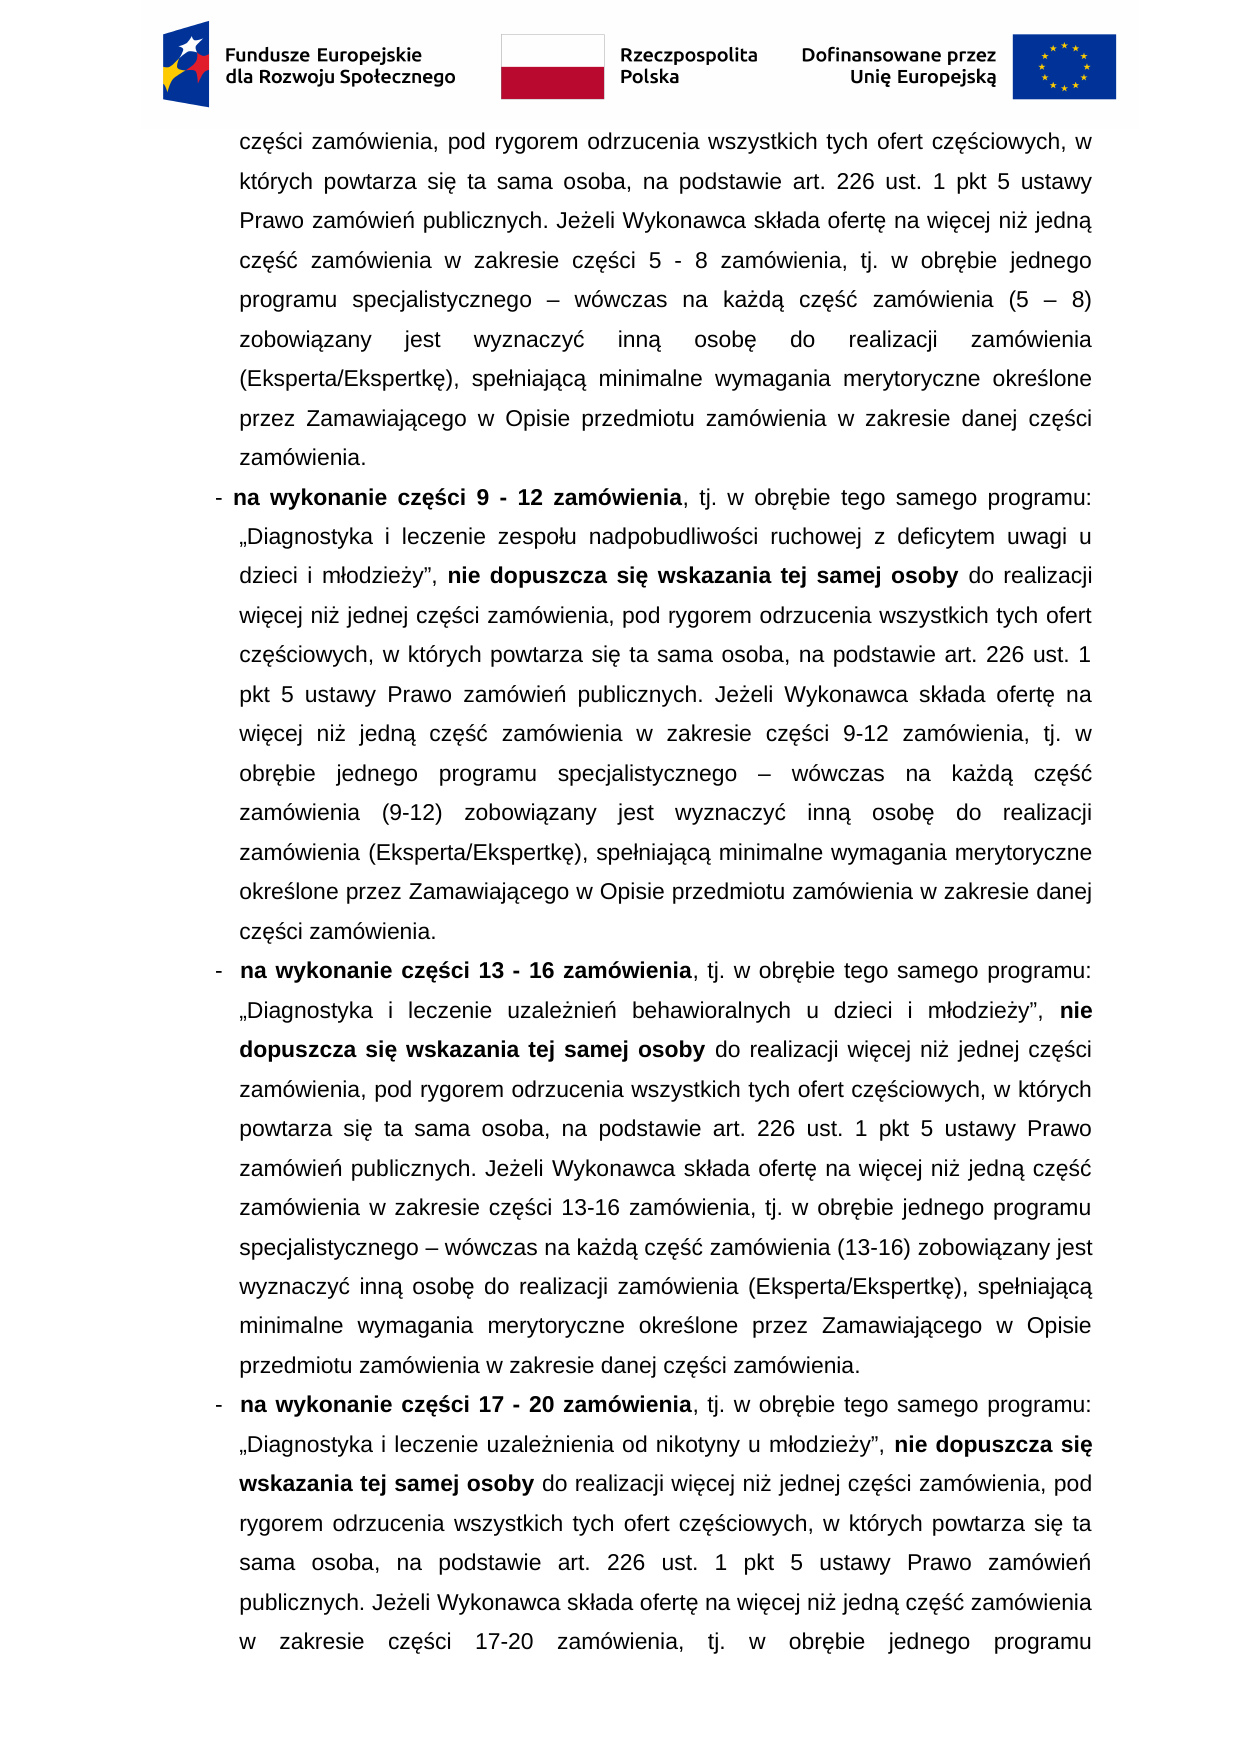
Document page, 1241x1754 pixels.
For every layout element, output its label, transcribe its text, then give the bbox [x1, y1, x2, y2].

list - na wykonanie części 9 - 12 zamówienia, tj. w obrębie tego samego programu: „Diagnostyka i leczenie zespołu nadpobudliwości ruchowej z deficytem uwagi u dzieci i młodzieży”, nie dopuszcza się wskazania tej samej osoby do realizacji więcej niż jednej części zamówienia, pod rygorem odrzucenia wszystkich tych ofert częściowych, w których powtarza się ta sama osoba, na podstawie art. 226 ust. 1 pkt 5 ustawy Prawo zamówień publicznych. Jeżeli Wykonawca składa ofertę na więcej niż jedną część zamówienia w zakresie części 9-12 zamówienia, tj. w obrębie jednego programu specjalistycznego – wówczas na każdą część zamówienia (9-12) zobowiązany jest wyznaczyć inną osobę do realizacji zamówienia (Eksperta/Ekspertkę), spełniającą minimalne wymagania merytoryczne określone przez Zamawiającego w Opisie przedmiotu zamówienia w zakresie danej części zamówienia. [215, 483, 1093, 944]
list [210, 129, 1093, 470]
picture [140, 0, 1139, 129]
list - na wykonanie części 13 - 16 zamówienia, tj. w obrębie tego samego programu: „Diagnostyka i leczenie uzależnień behawioralnych u dzieci i młodzieży”, nie dopuszcza się wskazania tej samej osoby do realizacji więcej niż jednej części zamówienia, pod rygorem odrzucenia wszystkich tych ofert częściowych, w których powtarza się ta sama osoba, na podstawie art. 226 ust. 1 pkt 5 ustawy Prawo zamówień publicznych. Jeżeli Wykonawca składa ofertę na więcej niż jedną część zamówienia w zakresie części 13-16 zamówienia, tj. w obrębie jednego programu specjalistycznego – wówczas na każdą część zamówienia (13-16) zobowiązany jest wyznaczyć inną osobę do realizacji zamówienia (Eksperta/Ekspertkę), spełniającą minimalne wymagania merytoryczne określone przez Zamawiającego w Opisie przedmiotu zamówienia w zakresie danej części zamówienia. [215, 957, 1093, 1378]
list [215, 1391, 1093, 1655]
